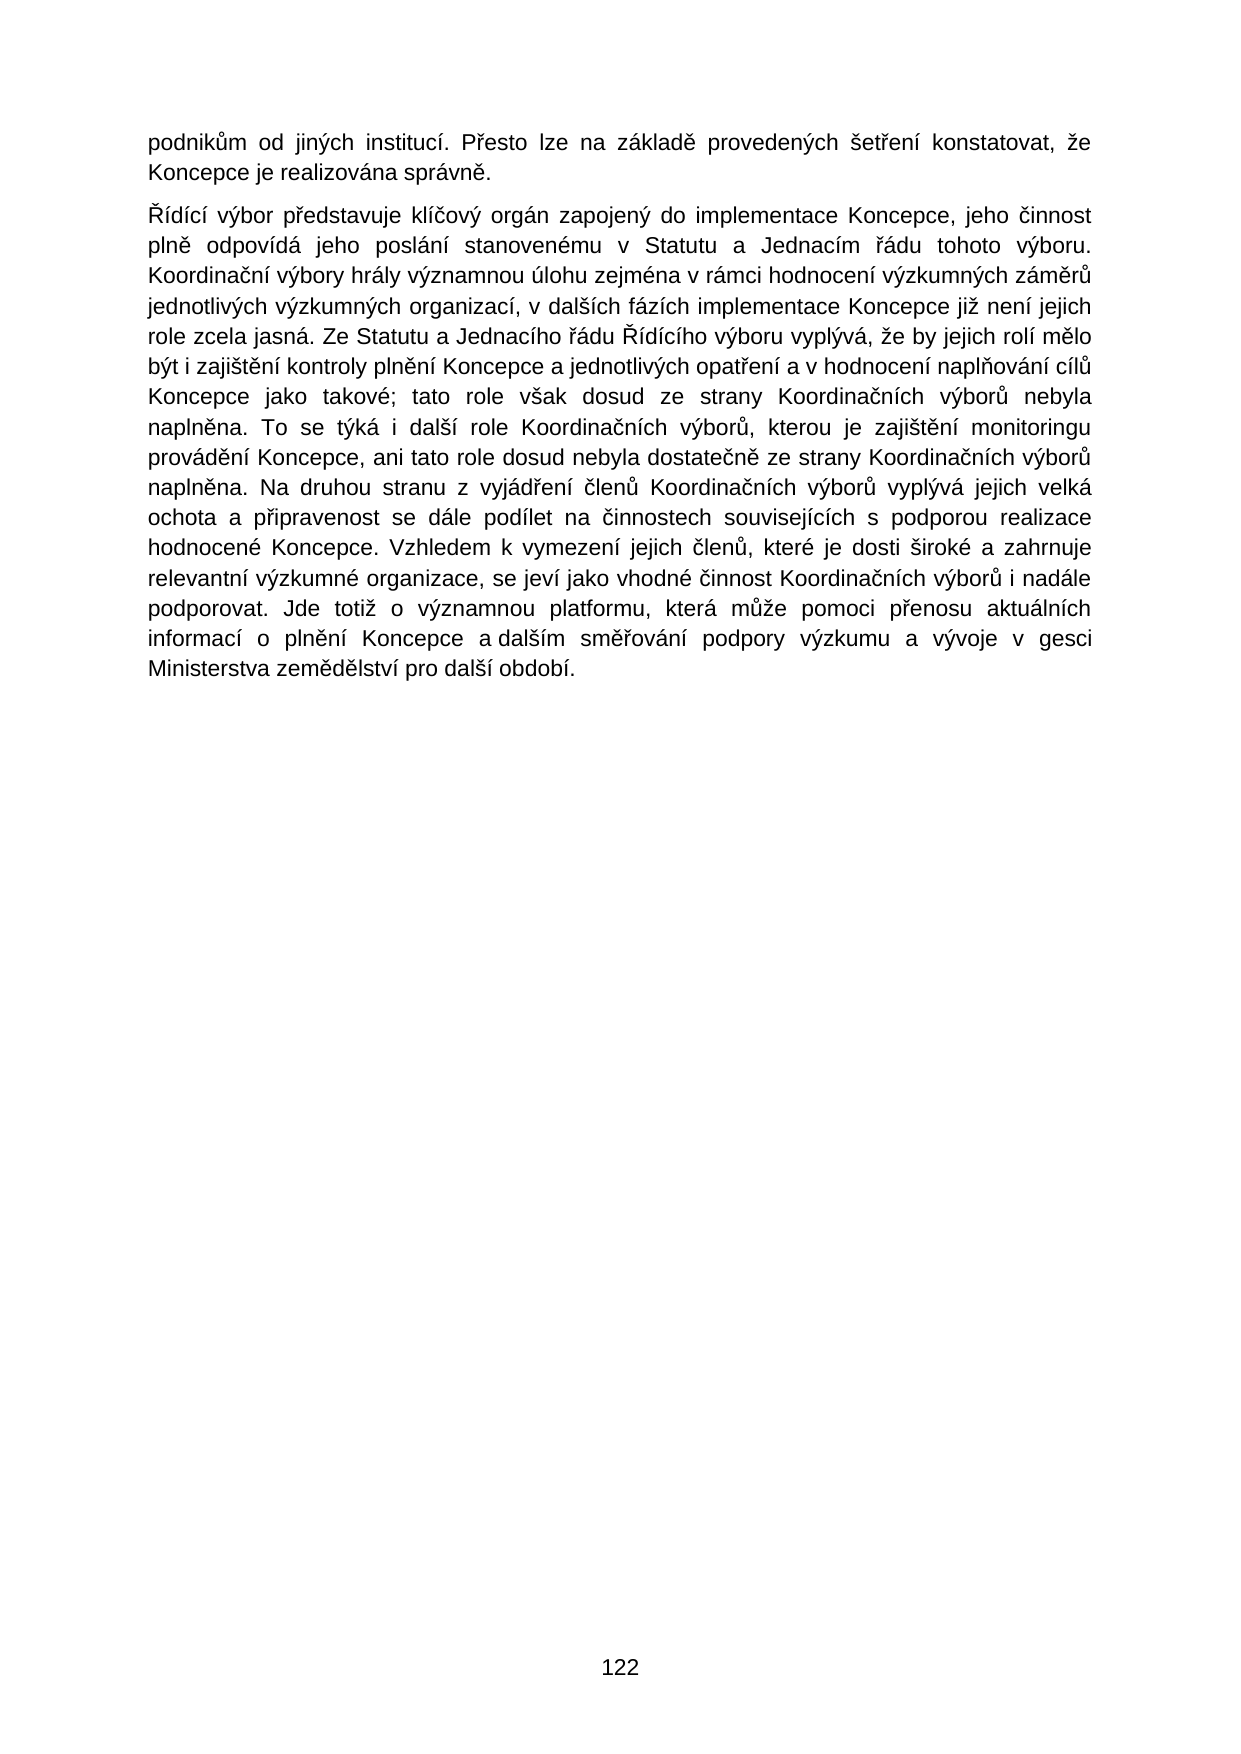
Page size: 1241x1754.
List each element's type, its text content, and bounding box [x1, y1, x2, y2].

text Řídící výbor představuje klíčový orgán zapojený do implementace Koncepce, jeho činnost plně odpovídá jeho poslání stanovenému v Statutu a Jednacím řádu tohoto výboru. Koordinační výbory hrály významnou úlohu zejména v rámci hodnocení výzkumných záměrů jednotlivých výzkumných organizací, v dalších fázích implementace Koncepce již není jejich role zcela jasná. Ze Statutu a Jednacího řádu Řídícího výboru vyplývá, že by jejich rolí mělo být i zajištění kontroly plnění Koncepce a jednotlivých opatření a v hodnocení naplňování cílů Koncepce jako takové; tato role však dosud ze strany Koordinačních výborů nebyla naplněna. To se týká i další role Koordinačních výborů, kterou je zajištění monitoringu provádění Koncepce, ani tato role dosud nebyla dostatečně ze strany Koordinačních výborů naplněna. Na druhou stranu z vyjádření členů Koordinačních výborů vyplývá jejich velká ochota a připravenost se dále podílet na činnostech souvisejících s podporou realizace hodnocené Koncepce. Vzhledem k vymezení jejich členů, které je dosti široké a zahrnuje relevantní výzkumné organizace, se jeví jako vhodné činnost Koordinačních výborů i nadále podporovat. Jde totiž o významnou platformu, která může pomoci přenosu aktuálních informací o plnění Koncepce a dalším směřování podpory výzkumu a vývoje v gesci Ministerstva zemědělství pro další období. [148, 202, 1092, 681]
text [148, 129, 1092, 186]
